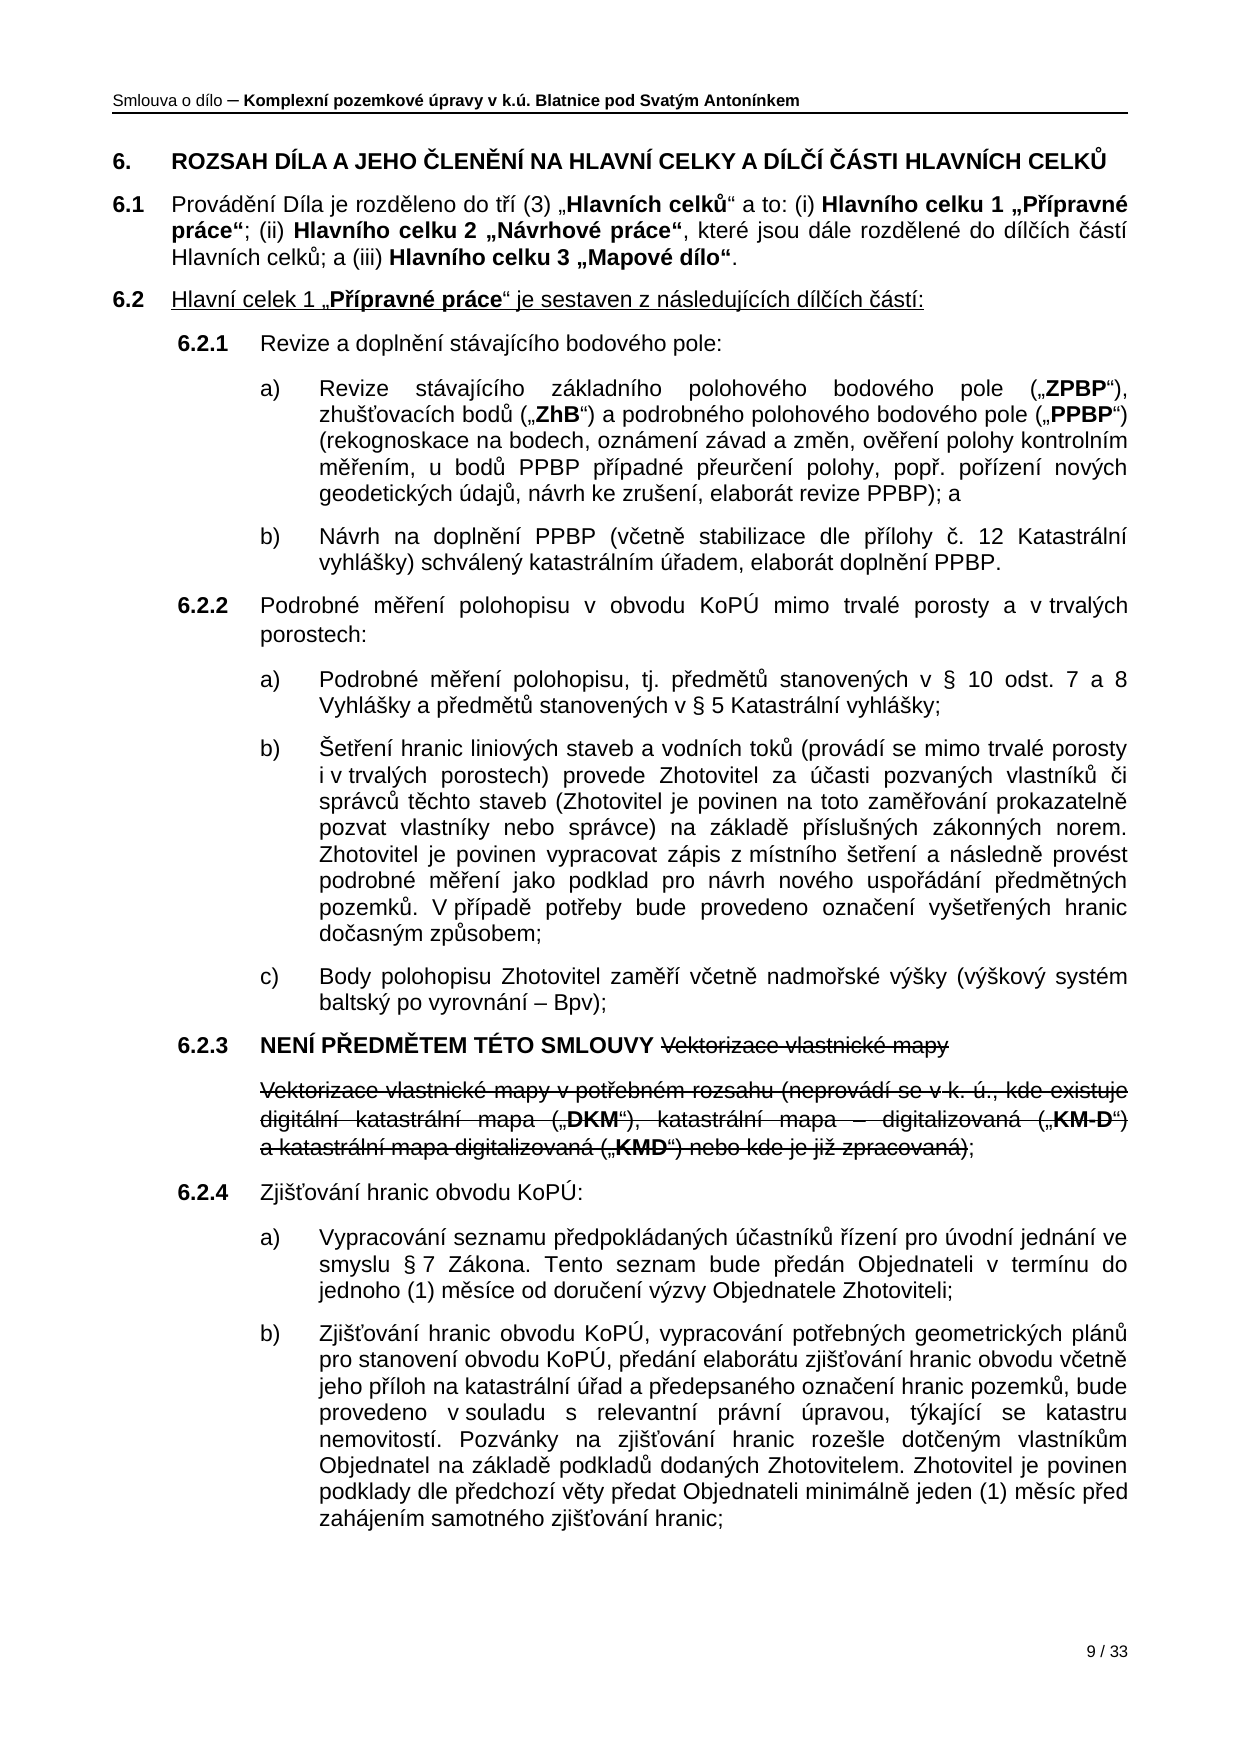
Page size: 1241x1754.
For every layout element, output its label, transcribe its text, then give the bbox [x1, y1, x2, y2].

list Vektorizace vlastnické mapy v potřebném rozsahu (neprovádí se v k. ú., kde existuje digitální katastrální mapa („DKM“), katastrální mapa – digitalizovaná („KM-D“) a katastrální mapa digitalizovaná („KMD“) nebo kde je již zpracovaná); [260, 1121, 1128, 1161]
text Podrobné měření polohopisu v obvodu KoPÚ mimo trvalé porosty a v trvalých porostech: [177, 592, 1128, 647]
list Vypracování seznamu předpokládaných účastníků řízení pro úvodní jednání ve smyslu § 7 Zákona. Tento seznam bude předán Objednateli v termínu do jednoho (1) měsíce od doručení výzvy Objednatele Zhotoviteli; [260, 1224, 1128, 1303]
text NENÍ PŘEDMĚTEM TÉTO SMLOUVY Vektorizace vlastnické mapy [177, 1032, 1128, 1058]
text Zjišťování hranic obvodu KoPÚ: [177, 1179, 1128, 1206]
list Body polohopisu Zhotovitel zaměří včetně nadmořské výšky (výškový systém baltský po vyrovnání – Bpv); [260, 963, 1128, 1016]
text Revize a doplnění stávajícího bodového pole: [177, 329, 1128, 356]
list Zjišťování hranic obvodu KoPÚ, vypracování potřebných geometrických plánů pro stanovení obvodu KoPÚ, předání elaborátu zjišťování hranic obvodu včetně jeho příloh na katastrální úřad a předepsaného označení hranic pozemků, bude provedeno v souladu s relevantní právní úpravou, týkající se katastru nemovitostí. Pozvánky na zjišťování hranic rozešle dotčeným vlastníkům Objednatel na základě podkladů dodaných Zhotovitelem. Zhotovitel je povinen podklady dle předchozí věty předat Objednateli minimálně jeden (1) měsíc před zahájením samotného zjišťování hranic; [260, 1320, 1128, 1531]
text Rozsah díla a jeho členění na hlavní celky a dílčí části Hlavních celků [112, 148, 1128, 174]
list Revize stávajícího základního polohového bodového pole („ZPBP“), zhušťovacích bodů („ZhB“) a podrobného polohového bodového pole („PPBP“) (rekognoskace na bodech, oznámení závad a změn, ověření polohy kontrolním měřením, u bodů PPBP případné přeurčení polohy, popř. pořízení nových geodetických údajů, návrh ke zrušení, elaborát revize PPBP); a [260, 374, 1128, 506]
list Šetření hranic liniových staveb a vodních toků (provádí se mimo trvalé porosty i v trvalých porostech) provede Zhotovitel za účasti pozvaných vlastníků či správců těchto staveb (Zhotovitel je povinen na toto zaměřování prokazatelně pozvat vlastníky nebo správce) na základě příslušných zákonných norem. Zhotovitel je povinen vypracovat zápis z místního šetření a následně provést podrobné měření jako podklad pro návrh nového uspořádání předmětných pozemků. V případě potřeby bude provedeno označení vyšetřených hranic dočasným způsobem; [260, 735, 1128, 946]
text Hlavní celek 1 „Přípravné práce“ je sestaven z následujících dílčích částí: [112, 286, 1128, 313]
text Provádění Díla je rozděleno do tří (3) „Hlavních celků“ a to: (i) Hlavního celku 1 „Přípravné práce“; (ii) Hlavního celku 2 „Návrhové práce“, které jsou dále rozdělené do dílčích částí Hlavních celků; a (iii) Hlavního celku 3 „Mapové dílo“. [112, 191, 1128, 270]
list Podrobné měření polohopisu, tj. předmětů stanovených v § 10 odst. 7 a 8 Vyhlášky a předmětů stanovených v § 5 Katastrální vyhlášky; [260, 666, 1128, 719]
list Vektorizace vlastnické mapy v potřebném rozsahu (neprovádí se v k. ú., kde existuje digitální katastrální mapa („DKM“), katastrální mapa – digitalizovaná („KM-D“) a katastrální mapa digitalizovaná („KMD“) nebo kde je již zpracovaná); [260, 1092, 1128, 1120]
list Návrh na doplnění PPBP (včetně stabilizace dle přílohy č. 12 Katastrální vyhlášky) schválený katastrálním úřadem, elaborát doplnění PPBP. [260, 523, 1128, 576]
